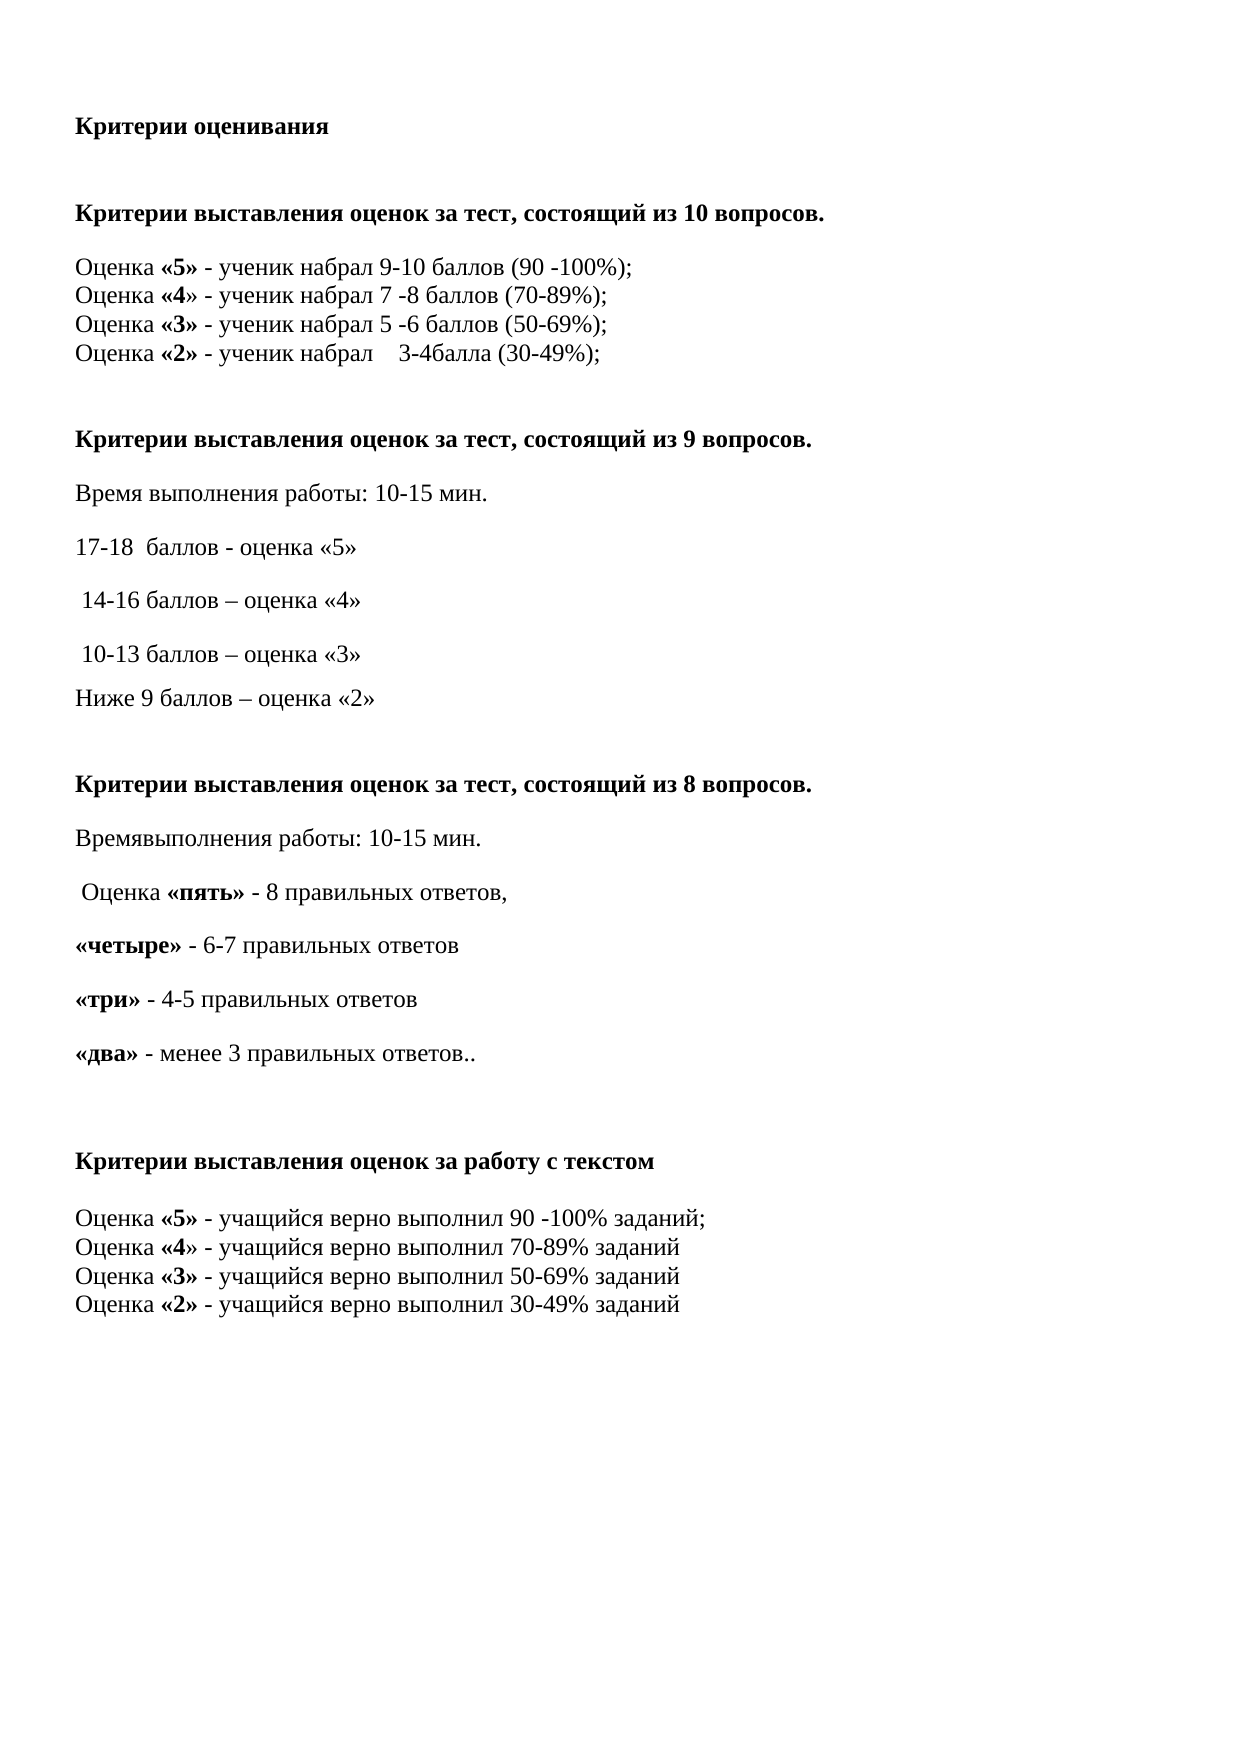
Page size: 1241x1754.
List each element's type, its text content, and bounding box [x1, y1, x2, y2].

text Критерии выставления оценок за тест, состоящий из 10 вопросов. [75, 198, 1165, 226]
text Оценка «5» - учащийся верно выполнил 90 -100% заданий; [75, 1203, 1165, 1232]
text Критерии выставления оценок за тест, состоящий из 8 вопросов. [75, 769, 1165, 798]
text Критерии оценивания [75, 111, 1165, 140]
text Критерии выставления оценок за тест, состоящий из 9 вопросов. [75, 424, 1165, 453]
text Оценка «2» - учащийся верно выполнил 30-49% заданий [75, 1289, 1165, 1318]
text «три» - 4-5 правильных ответов [75, 984, 1165, 1013]
text Оценка «2» - ученик набрал 3-4балла (30-49%); [75, 338, 1165, 367]
text Оценка «3» - ученик набрал 5 -6 баллов (50-69%); [75, 309, 1165, 338]
text Оценка «5» - ученик набрал 9-10 баллов (90 -100%); [75, 252, 1165, 280]
text Критерии выставления оценок за работу с текстом [75, 1146, 1165, 1174]
text «два» - менее 3 правильных ответов.. [75, 1038, 1165, 1067]
text 17-18 баллов - оценка «5» [75, 532, 1165, 561]
text Оценка «4» - учащийся верно выполнил 70-89% заданий [75, 1232, 1165, 1261]
text 14-16 баллов – оценка «4» [75, 586, 1165, 614]
text Время выполнения работы: 10-15 мин. [75, 478, 1165, 507]
text «четыре» - 6-7 правильных ответов [75, 930, 1165, 959]
text Оценка «3» - учащийся верно выполнил 50-69% заданий [75, 1261, 1165, 1289]
text Ниже 9 баллов – оценка «2» [75, 683, 1165, 711]
text 10-13 баллов – оценка «3» [75, 639, 1165, 668]
text Оценка «4» - ученик набрал 7 -8 баллов (70-89%); [75, 280, 1165, 309]
text Оценка «пять» - 8 правильных ответов, [75, 877, 1165, 905]
text Времявыполнения работы: 10-15 мин. [75, 823, 1165, 851]
